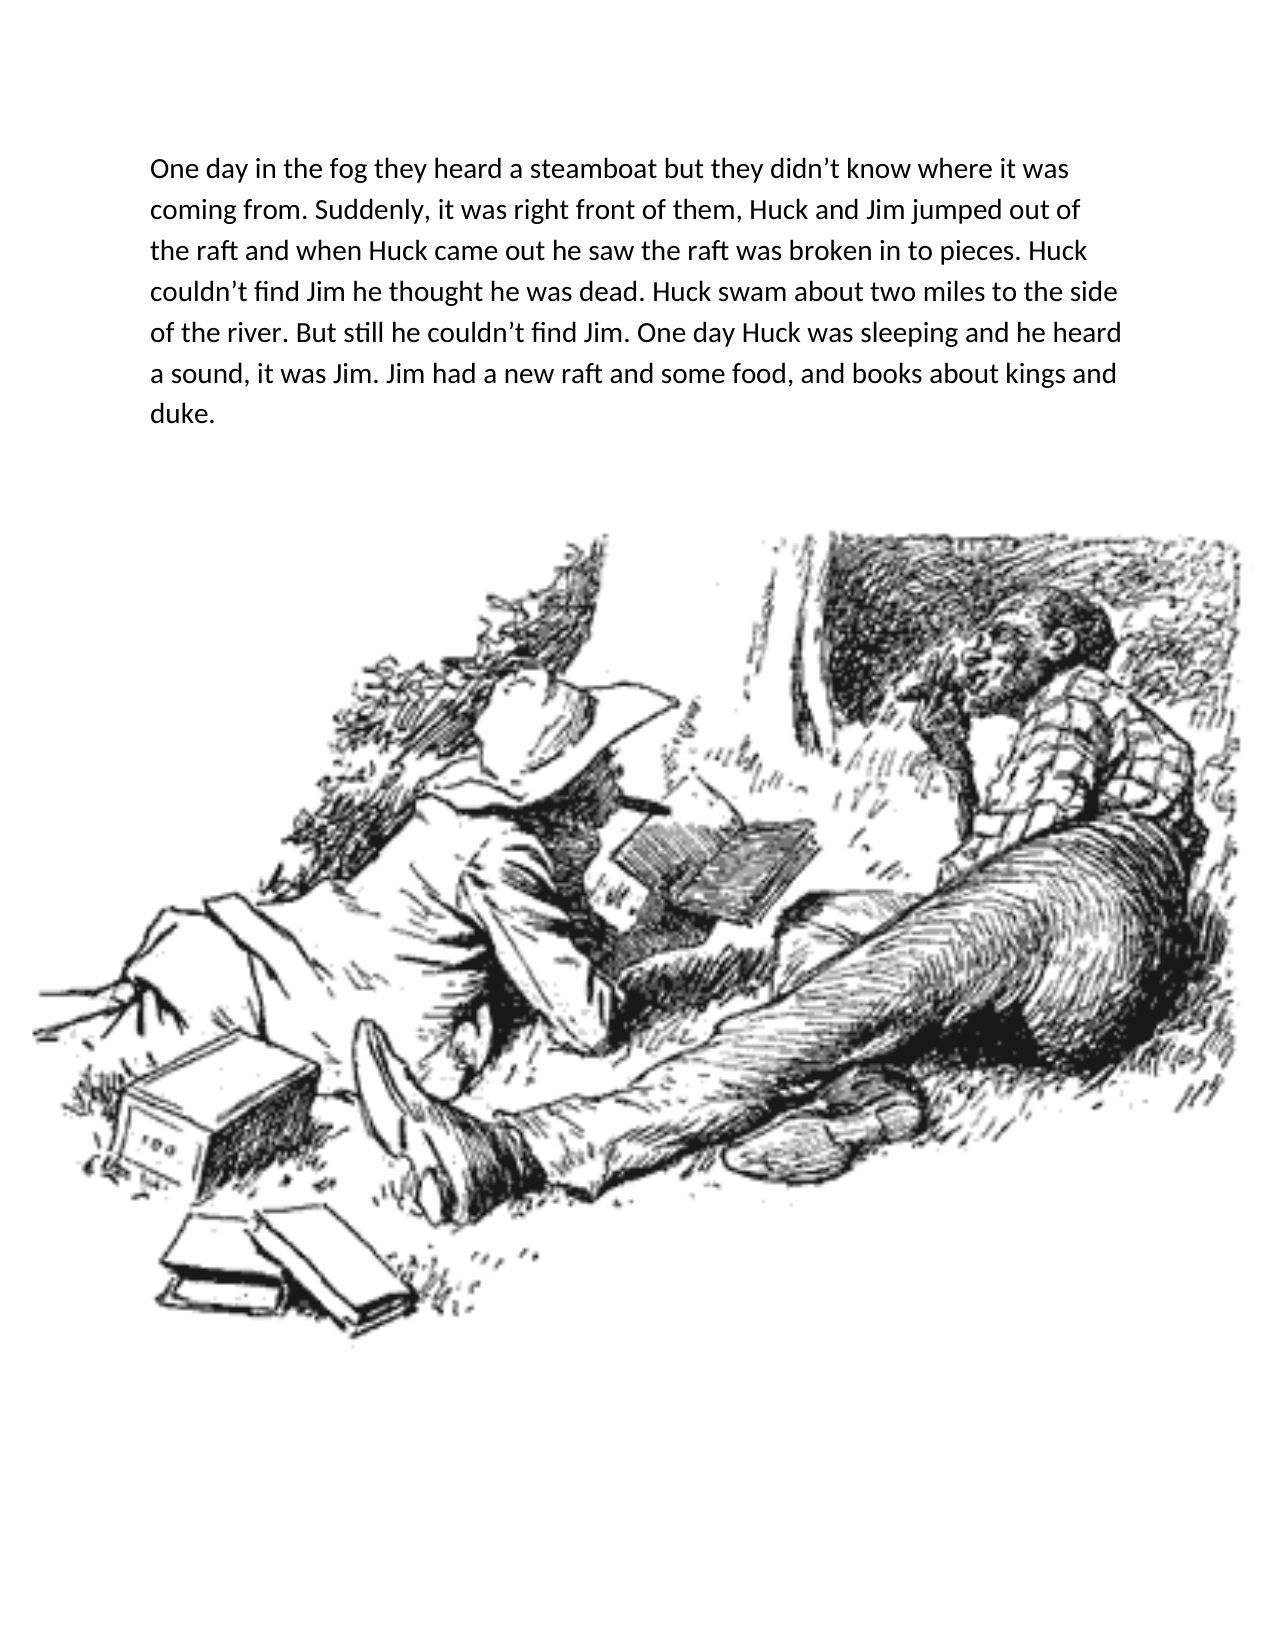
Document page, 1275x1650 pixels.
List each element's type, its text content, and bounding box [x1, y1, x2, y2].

picture [31, 519, 1253, 1349]
text One day in the fog they heard a steamboat but they didn’t know where it was coming from. Suddenly, it was right front of them, Huck and Jim jumped out of the raft and when Huck came out he saw the raft was broken in to pieces. Huck couldn’t find Jim he thought he was dead. Huck swam about two miles to the side of the river. But still he couldn’t find Jim. One day Huck was sleeping and he heard a sound, it was Jim. Jim had a new raft and some food, and books about kings and duke. [150, 150, 1125, 431]
